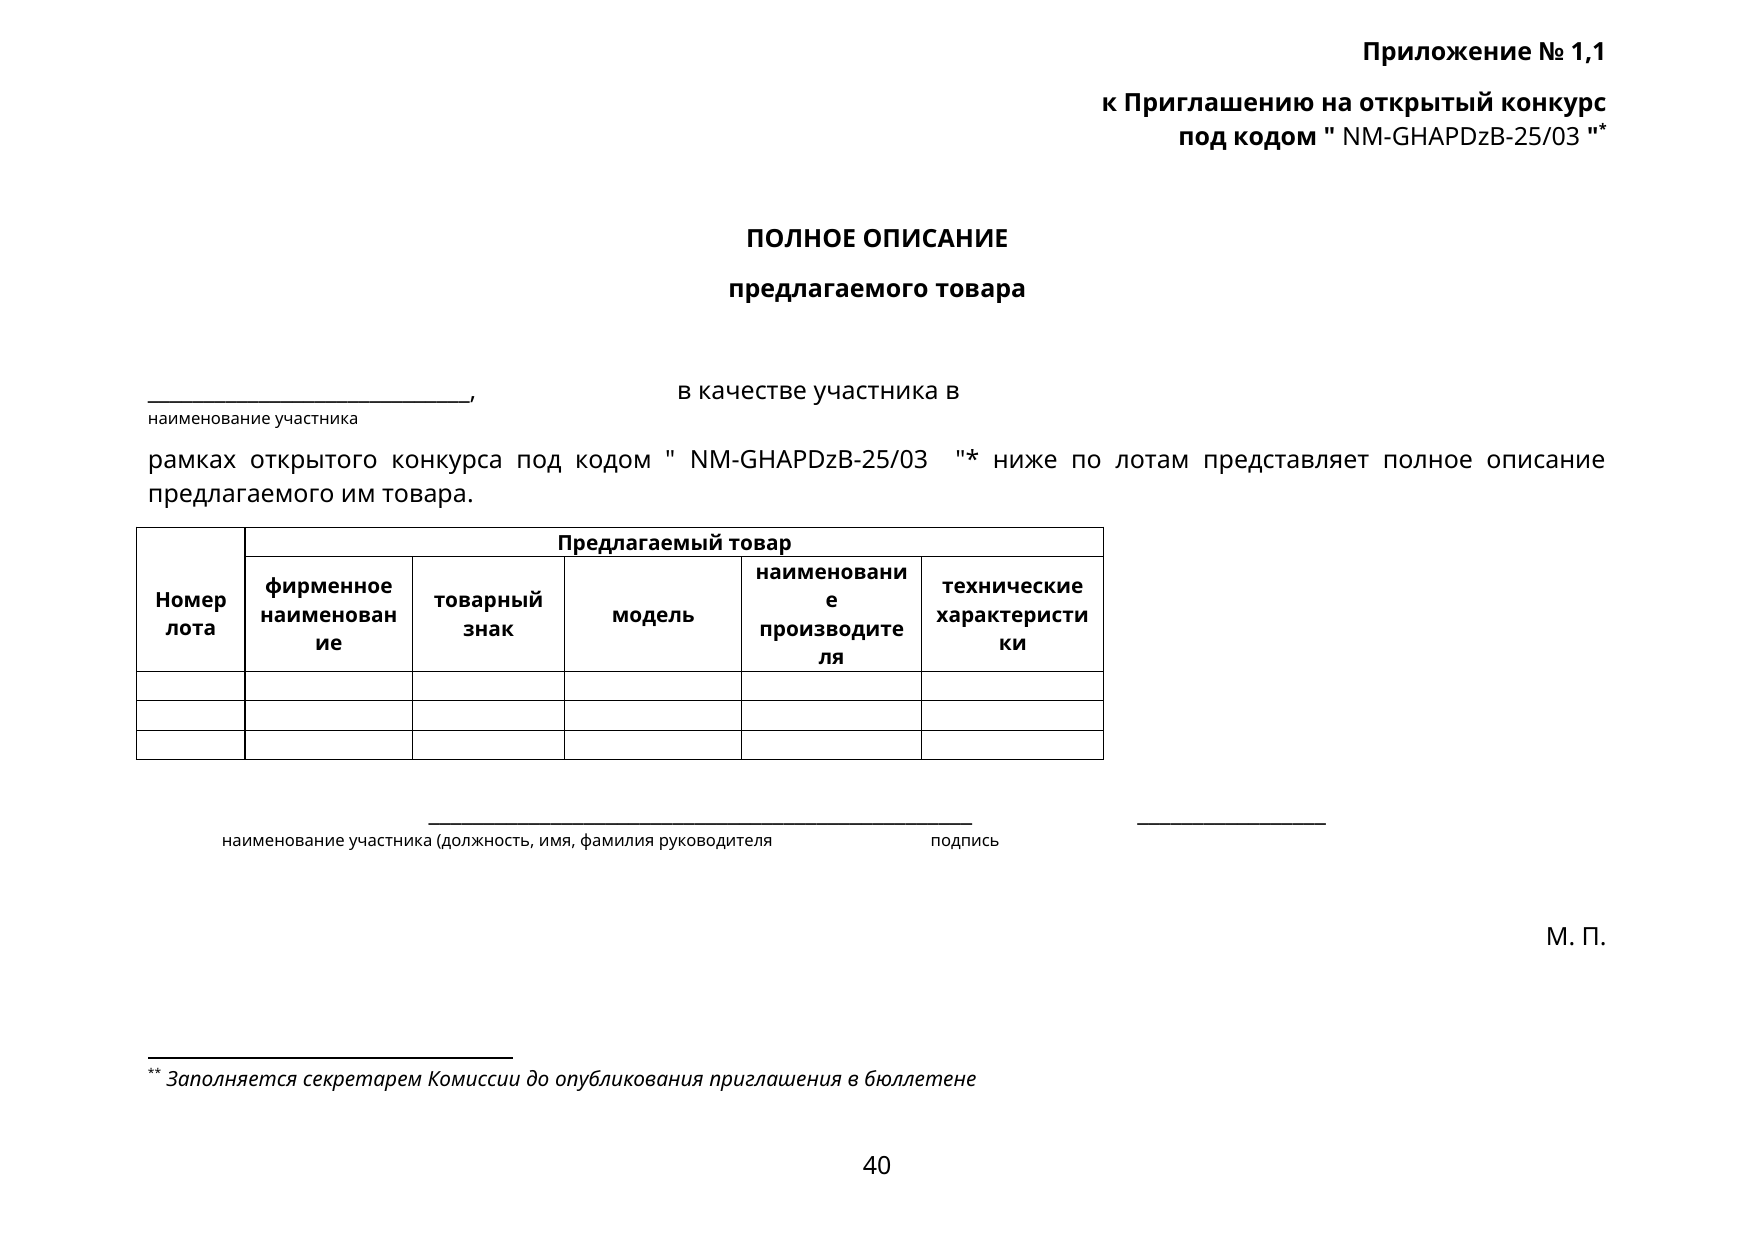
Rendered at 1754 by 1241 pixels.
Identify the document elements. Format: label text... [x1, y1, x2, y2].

text к Приглашению на открытый конкурс под кодом " NM-GHAPDzB-25/03 "* [148, 85, 1606, 153]
table_cell [742, 731, 921, 759]
text наименование участника (должность, имя, фамилия руководителя подпись [222, 828, 1606, 851]
table_cell [413, 731, 564, 759]
table_cell [137, 731, 244, 759]
subtitle Приложение № 1,1 [148, 34, 1606, 68]
table_header Предлагаемый товар [246, 528, 1103, 556]
table_cell [413, 672, 564, 700]
table_cell технические характеристики [922, 557, 1103, 671]
table_cell [742, 701, 921, 730]
text _____________________________, в качестве участника в [148, 372, 1606, 407]
table_cell [565, 701, 741, 730]
table_cell [246, 672, 412, 700]
table_cell [246, 731, 412, 759]
table_cell [413, 701, 564, 730]
table_cell [922, 731, 1103, 759]
table_cell [246, 701, 412, 730]
subtitle предлагаемого товара [207, 271, 1547, 305]
text рамках открытого конкурса под кодом " NM-GHAPDzB-25/03 "* ниже по лотам представляет полное описание предлагаемого им товара. [148, 442, 1606, 510]
text _________________________________________________ _________________ [148, 794, 1606, 828]
table_cell наименование производителя [742, 557, 921, 671]
text М. П. [148, 918, 1606, 953]
subtitle ПОЛНОЕ ОПИСАНИЕ [207, 220, 1547, 254]
table_cell [137, 701, 244, 730]
table_cell [922, 672, 1103, 700]
table_cell [742, 672, 921, 700]
table_cell [922, 701, 1103, 730]
text наименование участника [148, 407, 1606, 429]
table_header Номер лота [137, 528, 244, 671]
table_cell [565, 672, 741, 700]
table_cell [565, 731, 741, 759]
table_cell товарный знак [413, 557, 564, 671]
table_cell фирменное наименование [246, 557, 412, 671]
table_cell модель [565, 557, 741, 671]
table_cell [137, 672, 244, 700]
